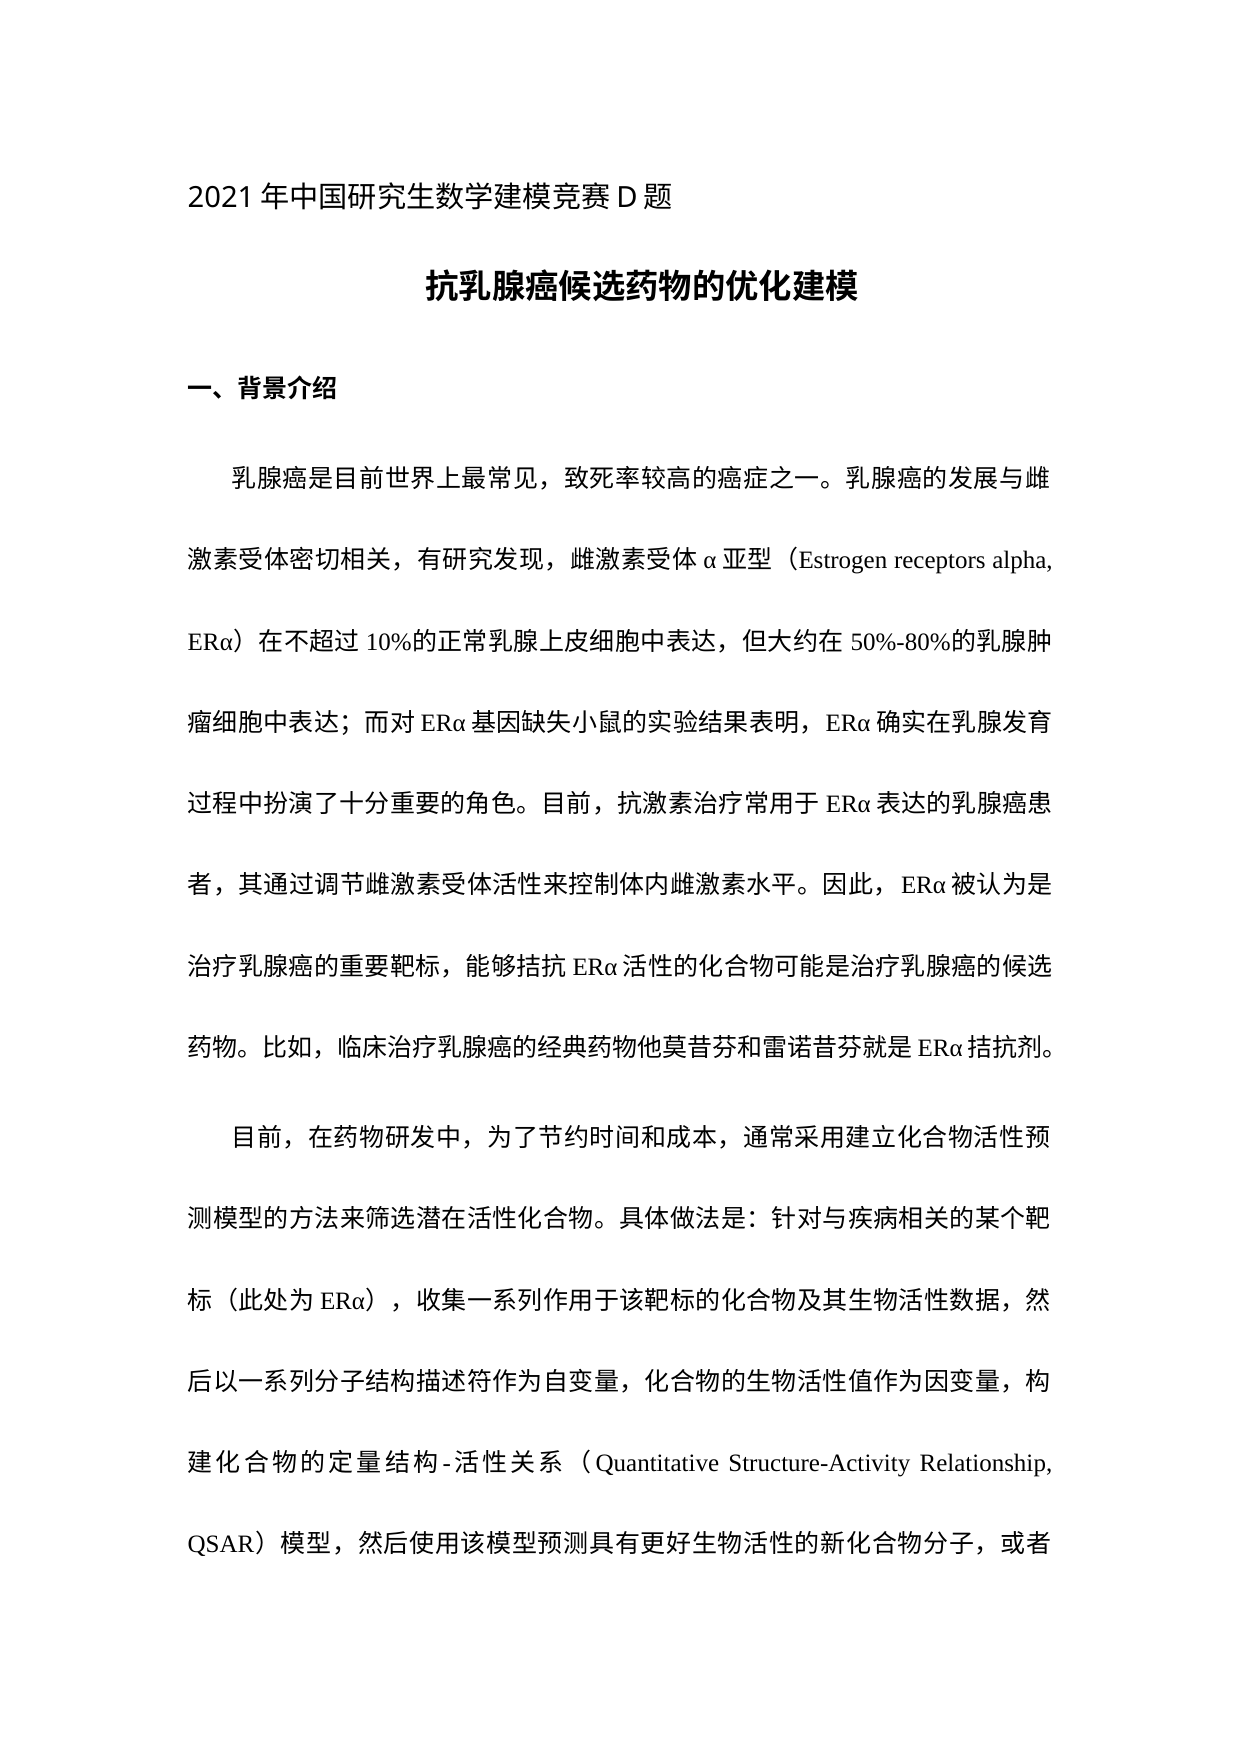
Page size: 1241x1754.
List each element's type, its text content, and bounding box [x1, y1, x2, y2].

text 2021年中国研究生数学建模竞赛D题 [187, 162, 1053, 227]
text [187, 1103, 1053, 1574]
text 一、背景介绍 [187, 354, 1053, 419]
text 抗乳腺癌候选药物的优化建模 [187, 252, 1053, 317]
text 乳腺癌是目前世界上最常见，致死率较高的癌症之一。乳腺癌的发展与雌激素受体密切相关，有研究发现，雌激素受体α亚型（Estrogen receptors alpha, ERα）在不超过10%的正常乳腺上皮细胞中表达，但大约在50%-80%的乳腺肿瘤细胞中表达；而对ERα基因缺失小鼠的实验结果表明，ERα确实在乳腺发育过程中扮演了十分重要的角色。目前，抗激素治疗常用于ERα表达的乳腺癌患者，其通过调节雌激素受体活性来控制体内雌激素水平。因此，ERα被认为是治疗乳腺癌的重要靶标，能够拮抗ERα活性的化合物可能是治疗乳腺癌的候选药物。比如，临床治疗乳腺癌的经典药物他莫昔芬和雷诺昔芬就是ERα拮抗剂。 [187, 444, 1053, 1078]
